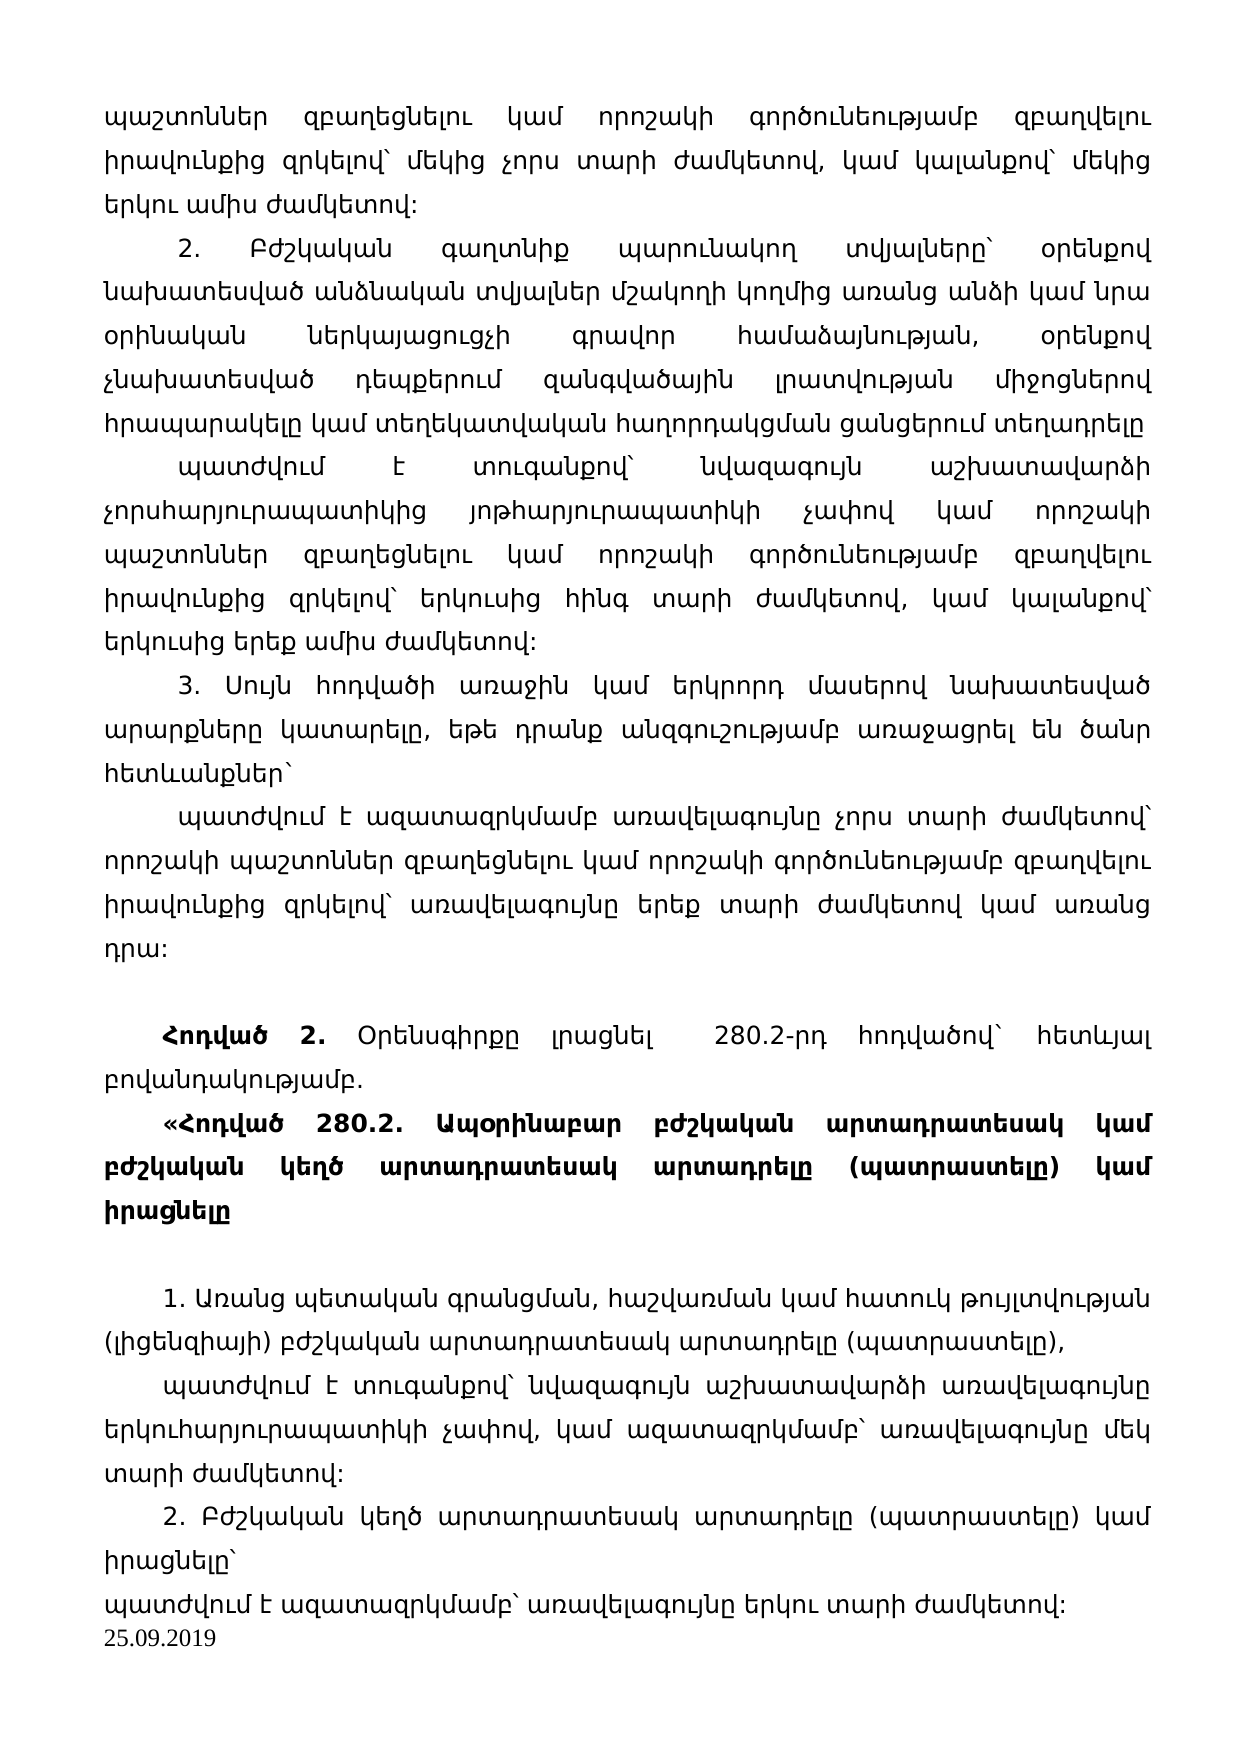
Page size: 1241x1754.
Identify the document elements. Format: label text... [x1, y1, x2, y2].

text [103, 103, 1152, 219]
text պատժվում է տուգանքով՝ նվազագույն աշխատավարձի չորսհարյուրապատիկից յոթհարյուրապատիկի չափով կամ որոշակի պաշտոններ զբաղեցնելու կամ որոշակի գործունեությամբ զբաղվելու իրավունքից զրկելով՝ երկուսից հինգ տարի ժամկետով, կամ կալանքով՝ երկուսից երեք ամիս ժամկետով: [103, 453, 1152, 520]
text 1. Առանց պետական գրանցման, հաշվառման կամ հատուկ թույլտվության (լիցենզիայի) բժշկական արտադրատեսակ արտադրելը (պատրաստելը), [103, 1284, 1152, 1357]
text «Հոդված 280.2. Ապօրինաբար բժշկական արտադրատեսակ կամ բժշկական կեղծ արտադրատեսակ արտադրելը (պատրաստելը) կամ իրացնելը [103, 1109, 1152, 1226]
text Հոդված 2. Օրենսգիրքը լրացնել 280.2-րդ հոդվածով` հետևյալ բովանդակությամբ. [103, 1021, 1152, 1094]
text պատժվում է տուգանքով՝ նվազագույն աշխատավարձի չորսհարյուրապատիկից յոթհարյուրապատիկի չափով կամ որոշակի պաշտոններ զբաղեցնելու կամ որոշակի գործունեությամբ զբաղվելու իրավունքից զրկելով՝ երկուսից հինգ տարի ժամկետով, կամ կալանքով՝ երկուսից երեք ամիս ժամկետով: [103, 523, 1152, 657]
text 3. Սույն հոդվածի առաջին կամ երկրորդ մասերով նախատեսված արարքները կատարելը, եթե դրանք անզգուշությամբ առաջացրել են ծանր հետևանքներ` [103, 671, 1152, 788]
text 2. Բժշկական գաղտնիք պարունակող տվյալները՝ օրենքով նախատեսված անձնական տվյալներ մշակողի կողմից առանց անձի կամ նրա օրինական ներկայացուցչի գրավոր համաձայնության, օրենքով չնախատեսված դեպքերում զանգվածային լրատվության միջոցներով հրապարակելը կամ տեղեկատվական հաղորդակցման ցանցերում տեղադրելը [103, 234, 1152, 438]
text 2. Բժշկական կեղծ արտադրատեսակ արտադրելը (պատրաստելը) կամ իրացնելը՝ [103, 1503, 1152, 1576]
text պատժվում է ազատազրկմամբ առավելագույնը չորս տարի ժամկետով՝ որոշակի պաշտոններ զբաղեցնելու կամ որոշակի գործունեությամբ զբաղվելու իրավունքից զրկելով՝ առավելագույնը երեք տարի ժամկետով կամ առանց դրա: [103, 803, 1152, 963]
text պատժվում է տուգանքով՝ նվազագույն աշխատավարձի առավելագույնը երկուհարյուրապատիկի չափով, կամ ազատազրկմամբ՝ առավելագույնը մեկ տարի ժամկետով: [103, 1371, 1152, 1488]
text պատժվում է ազատազրկմամբ՝ առավելագույնը երկու տարի ժամկետով: [103, 1590, 1152, 1619]
